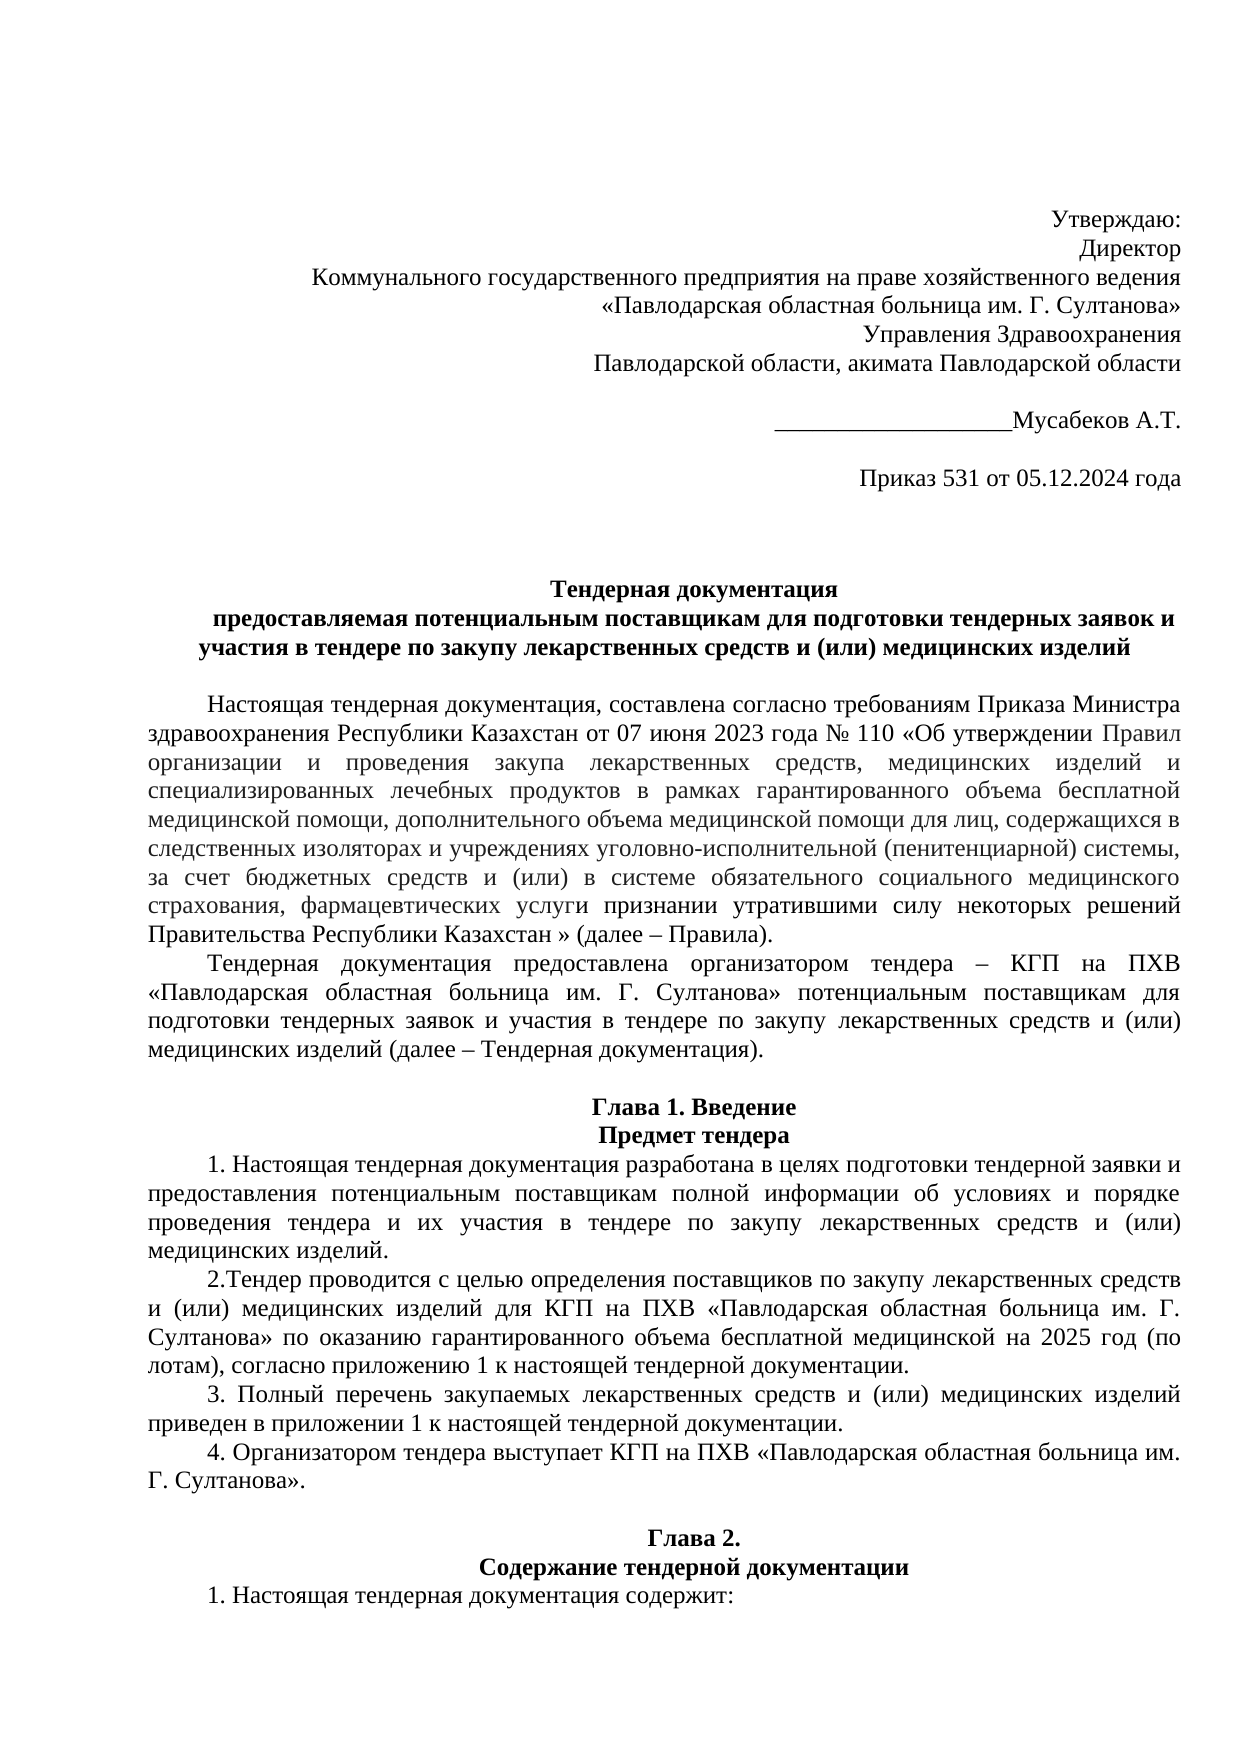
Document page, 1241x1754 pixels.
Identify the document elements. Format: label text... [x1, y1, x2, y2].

text 1. Настоящая тендерная документация разработана в целях подготовки тендерной заявки и предоставления потенциальным поставщикам полной информации об условиях и порядке проведения тендера и их участия в тендере по закупу лекарственных средств и (или) медицинских изделий. [148, 1149, 1181, 1264]
text Коммунального государственного предприятия на праве хозяйственного ведения [148, 262, 1181, 291]
text 3. Полный перечень закупаемых лекарственных средств и (или) медицинских изделий приведен в приложении 1 к настоящей тендерной документации. [148, 1379, 1181, 1437]
text 1. Настоящая тендерная документация содержит: [148, 1581, 1181, 1609]
text Глава 1. Введение [148, 1092, 1181, 1121]
text Управления Здравоохранения [148, 319, 1181, 348]
text 4. Организатором тендера выступает КГП на ПХВ «Павлодарская областная больница им. Г. Султанова». [148, 1437, 1181, 1494]
text Содержание тендерной документации [148, 1552, 1181, 1581]
text Директор [148, 233, 1181, 262]
text Павлодарской области, акимата Павлодарской области [148, 348, 1181, 377]
text Тендерная документация предоставлена организатором тендера – КГП на ПХВ «Павлодарская областная больница им. Г. Султанова» потенциальным поставщикам для подготовки тендерных заявок и участия в тендере по закупу лекарственных средств и (или) медицинских изделий (далее – Тендерная документация). [148, 948, 1181, 1063]
text «Павлодарская областная больница им. Г. Султанова» [148, 291, 1181, 319]
text ___________________Мусабеков А.Т. [148, 406, 1181, 434]
text Настоящая тендерная документация, составлена согласно требованиям Приказа Министра здравоохранения Республики Казахстан от 07 июня 2023 года № 110 «Об утверждении Правил организации и проведения закупа лекарственных средств, медицинских изделий и специализированных лечебных продуктов в рамках гарантированного объема бесплатной медицинской помощи, дополнительного объема медицинской помощи для лиц, содержащихся в следственных изоляторах и учреждениях уголовно-исполнительной (пенитенциарной) системы, за счет бюджетных средств и (или) в системе обязательного социального медицинского страхования, фармацевтических услуги признании утратившими силу некоторых решений Правительства Республики Казахстан » (далее – Правила). [148, 689, 1181, 948]
text Предмет тендера [148, 1121, 1181, 1149]
text Тендерная документация [148, 574, 1181, 603]
text Приказ 531 от 05.12.2024 года [148, 463, 1181, 492]
text Утверждаю: [148, 204, 1181, 233]
text предоставляемая потенциальным поставщикам для подготовки тендерных заявок и участия в тендере по закупу лекарственных средств и (или) медицинских изделий [148, 603, 1181, 661]
text 2.Тендер проводится с целью определения поставщиков по закупу лекарственных средств и (или) медицинских изделий для КГП на ПХВ «Павлодарская областная больница им. Г. Султанова» по оказанию гарантированного объема бесплатной медицинской на 2025 год (по лотам), согласно приложению 1 к настоящей тендерной документации. [148, 1264, 1181, 1379]
text Глава 2. [148, 1523, 1181, 1552]
